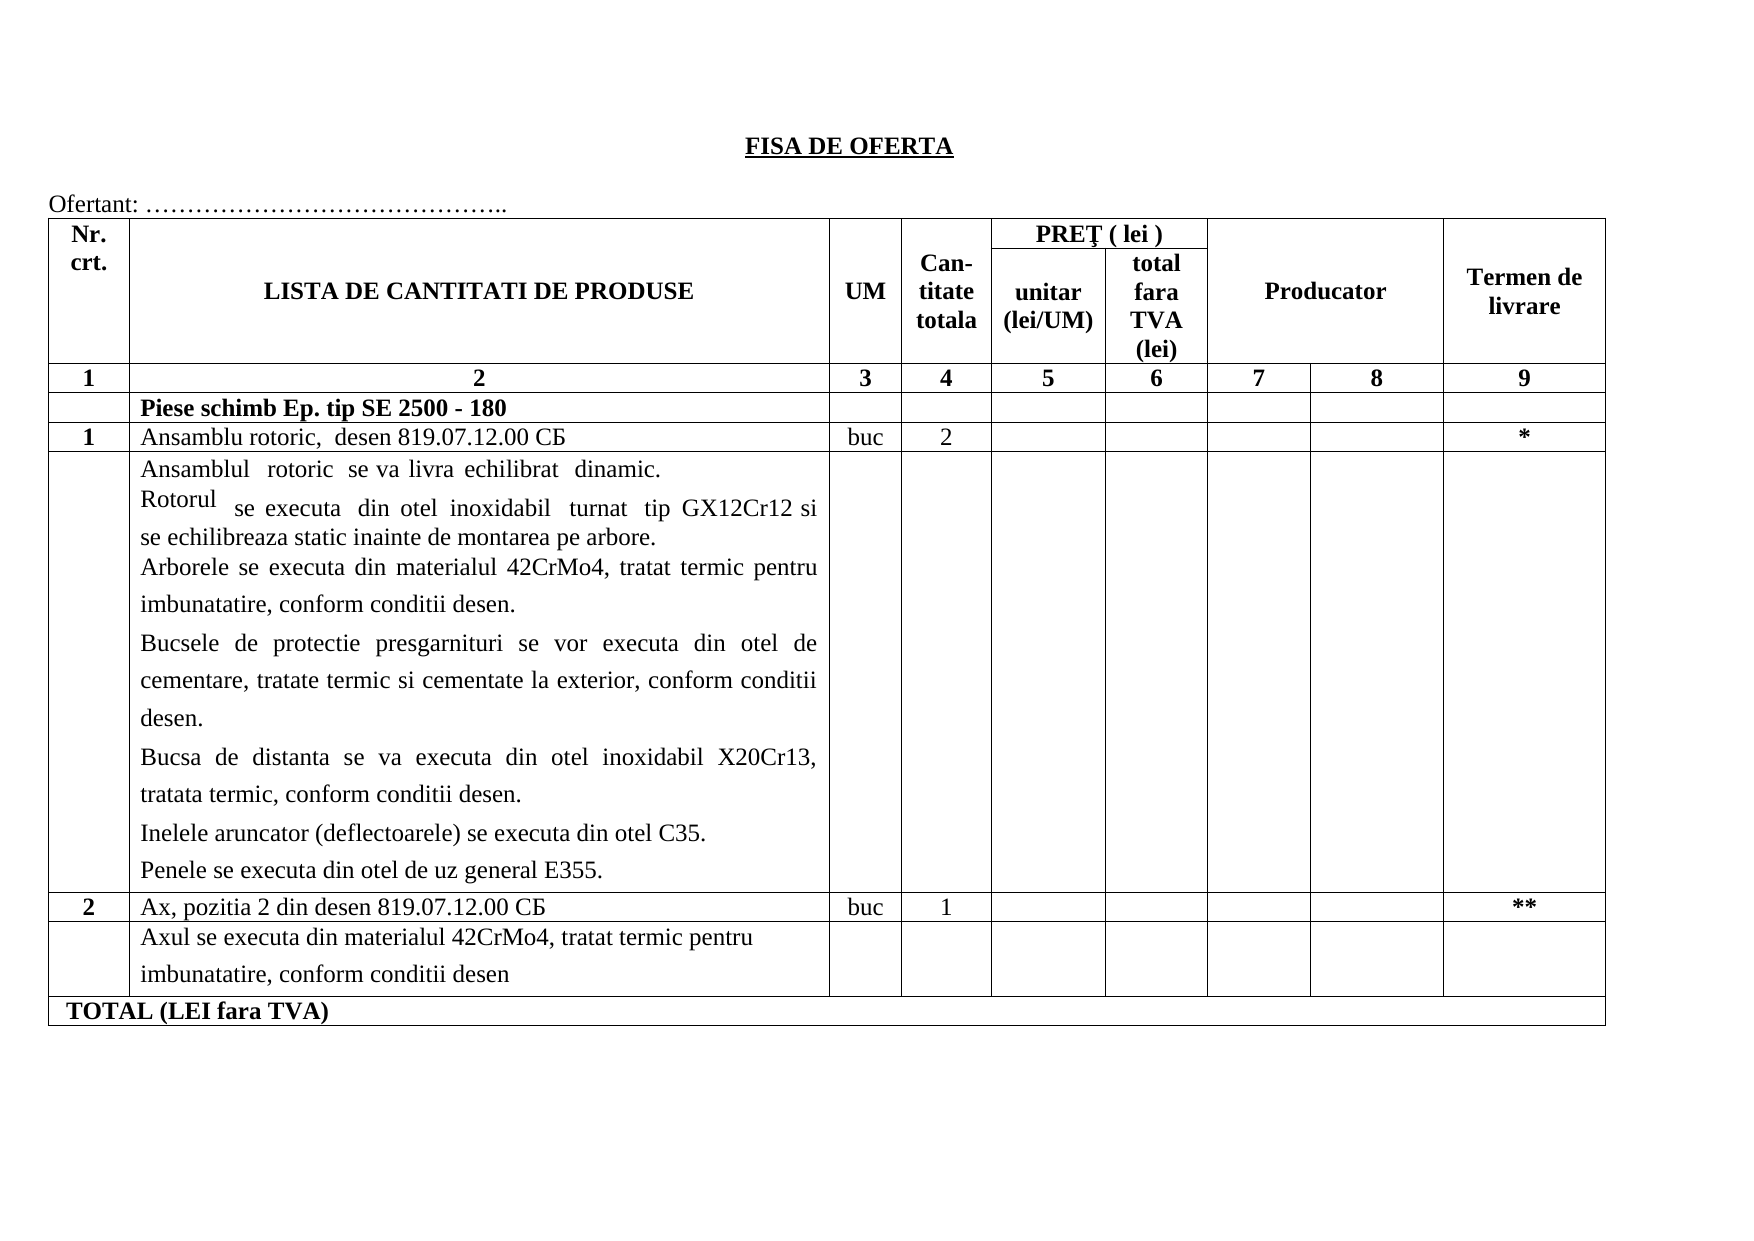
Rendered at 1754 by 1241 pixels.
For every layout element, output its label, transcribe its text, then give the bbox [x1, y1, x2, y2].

table_cell [1311, 423, 1443, 451]
table_cell buc [830, 423, 901, 451]
table_cell [902, 452, 991, 892]
table_cell 1 [902, 893, 991, 921]
table_cell [1106, 452, 1207, 892]
table_cell [49, 922, 129, 996]
table_cell unitar (lei/UM) [992, 249, 1105, 363]
table_cell [49, 452, 129, 892]
table_cell total fara TVA (lei) [1106, 249, 1207, 363]
table_cell [830, 393, 901, 421]
table_cell [1311, 452, 1443, 892]
table_cell [1106, 922, 1207, 996]
table_header Termen de livrare [1444, 219, 1605, 363]
table_cell buc [830, 893, 901, 921]
table_cell [1444, 452, 1605, 892]
table_cell 2 [902, 423, 991, 451]
text Ofertant: …………………………………….. [29, 189, 1668, 218]
table_cell [992, 922, 1105, 996]
table_header Nr. crt. [49, 219, 129, 363]
table_cell [992, 393, 1105, 421]
table_cell 1 [49, 423, 129, 451]
table_cell Ansamblu rotoric, desen 819.07.12.00 CБ [130, 423, 829, 451]
table_cell ** [1444, 893, 1605, 921]
table_cell [992, 893, 1105, 921]
table_cell [1208, 393, 1310, 421]
text FISA DE OFERTA [29, 131, 1668, 160]
table_header Can-titate totala [902, 219, 991, 363]
table_cell [1311, 893, 1443, 921]
table_cell [902, 922, 991, 996]
table_cell [992, 423, 1105, 451]
table_cell [902, 393, 991, 421]
table_cell * [1444, 423, 1605, 451]
table_cell 2 [130, 364, 829, 392]
table_header UM [830, 219, 901, 363]
table_cell [1444, 922, 1605, 996]
table_cell 1 [49, 364, 129, 392]
table_cell 7 [1208, 364, 1310, 392]
table_cell 3 [830, 364, 901, 392]
table_cell Axul se executa din materialul 42CrMo4, tratat termic pentru imbunatatire, conform conditii desen [130, 922, 829, 996]
table_header Producator [1208, 219, 1443, 363]
table_cell [1208, 452, 1310, 892]
table_cell [830, 452, 901, 892]
table_cell [49, 393, 129, 421]
table_cell 9 [1444, 364, 1605, 392]
table_cell TOTAL (LEI fara TVA) [49, 997, 1605, 1025]
table_cell [830, 922, 901, 996]
table_cell [1444, 393, 1605, 421]
table_cell Ansamblul rotoric se va livra echilibrat dinamic. Rotorul se executa din otel inoxidabil turnat tip GX12Cr12 si se echilibreaza static inainte de montarea pe arbore. Arborele se executa din materialul 42CrMo4, tratat termic pentru imbunatatire, conform conditii desen. Bucsele de protectie presgarnituri se vor executa din otel de cementare, tratate termic si cementate la exterior, conform conditii desen. Bucsa de distanta se va executa din otel inoxidabil X20Cr13, tratata termic, conform conditii desen. Inelele aruncator (deflectoarele) se executa din otel C35. Penele se executa din otel de uz general E355. [130, 452, 829, 892]
table_header PREŢ ( lei ) [992, 219, 1207, 247]
table_cell [992, 452, 1105, 892]
table_cell Ax, pozitia 2 din desen 819.07.12.00 CБ [130, 893, 829, 921]
table_cell 4 [902, 364, 991, 392]
table_cell [1106, 893, 1207, 921]
table_cell [1208, 423, 1310, 451]
table_cell 2 [49, 893, 129, 921]
table_cell [1311, 922, 1443, 996]
table_cell [1311, 393, 1443, 421]
table_cell Piese schimb Ep. tip SE 2500 - 180 [130, 393, 829, 421]
table_cell 6 [1106, 364, 1207, 392]
table_cell 5 [992, 364, 1105, 392]
table_cell 8 [1311, 364, 1443, 392]
table_cell [1208, 893, 1310, 921]
table_cell [1208, 922, 1310, 996]
table_cell [1106, 423, 1207, 451]
table_header LISTA DE CANTITATI DE PRODUSE [130, 219, 829, 363]
table_cell [1106, 393, 1207, 421]
